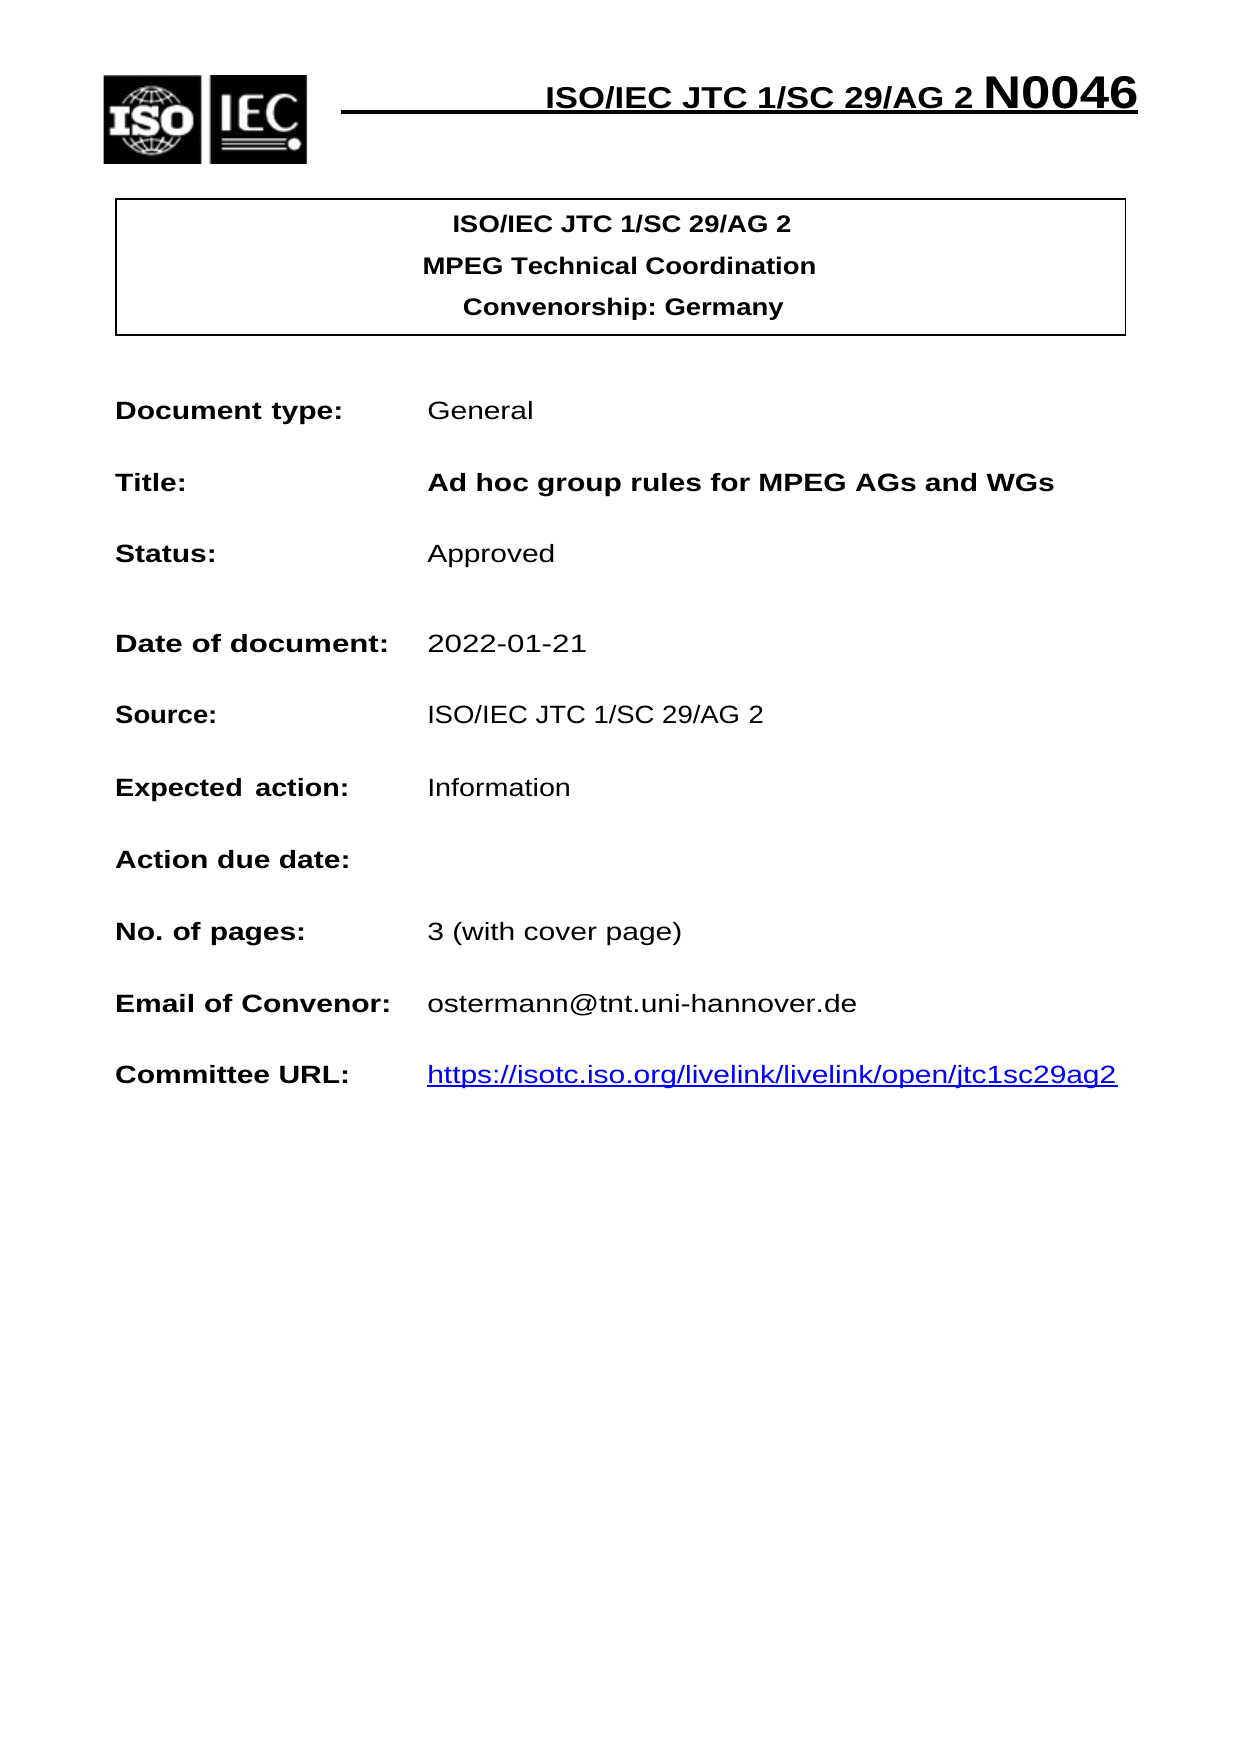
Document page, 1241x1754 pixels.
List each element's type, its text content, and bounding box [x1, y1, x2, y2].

text Source: ISO/IEC JTC 1/SC 29/AG 2 [115, 701, 1138, 729]
picture [103, 75, 308, 164]
title ISO/IEC JTC 1/SC 29/AG 2 N0046 [228, 66, 1138, 118]
text Date of document: 2022-01-21 [115, 628, 1138, 657]
subtitle Expected action: Information [115, 772, 1138, 801]
text Action due date: [115, 844, 1138, 873]
text No. of pages: 3 (with cover page) [115, 917, 1138, 945]
text Title: Ad hoc group rules for MPEG AGs and WGs [115, 468, 1116, 497]
text Status: Approved [115, 539, 1116, 568]
text Email of Convenor: ostermann@tnt.uni-hannover.de [115, 988, 1138, 1017]
text Committee URL: https://isotc.iso.org/livelink/livelink/open/jtc1sc29ag2 [115, 1061, 1138, 1089]
text Document type: General [115, 396, 1138, 424]
